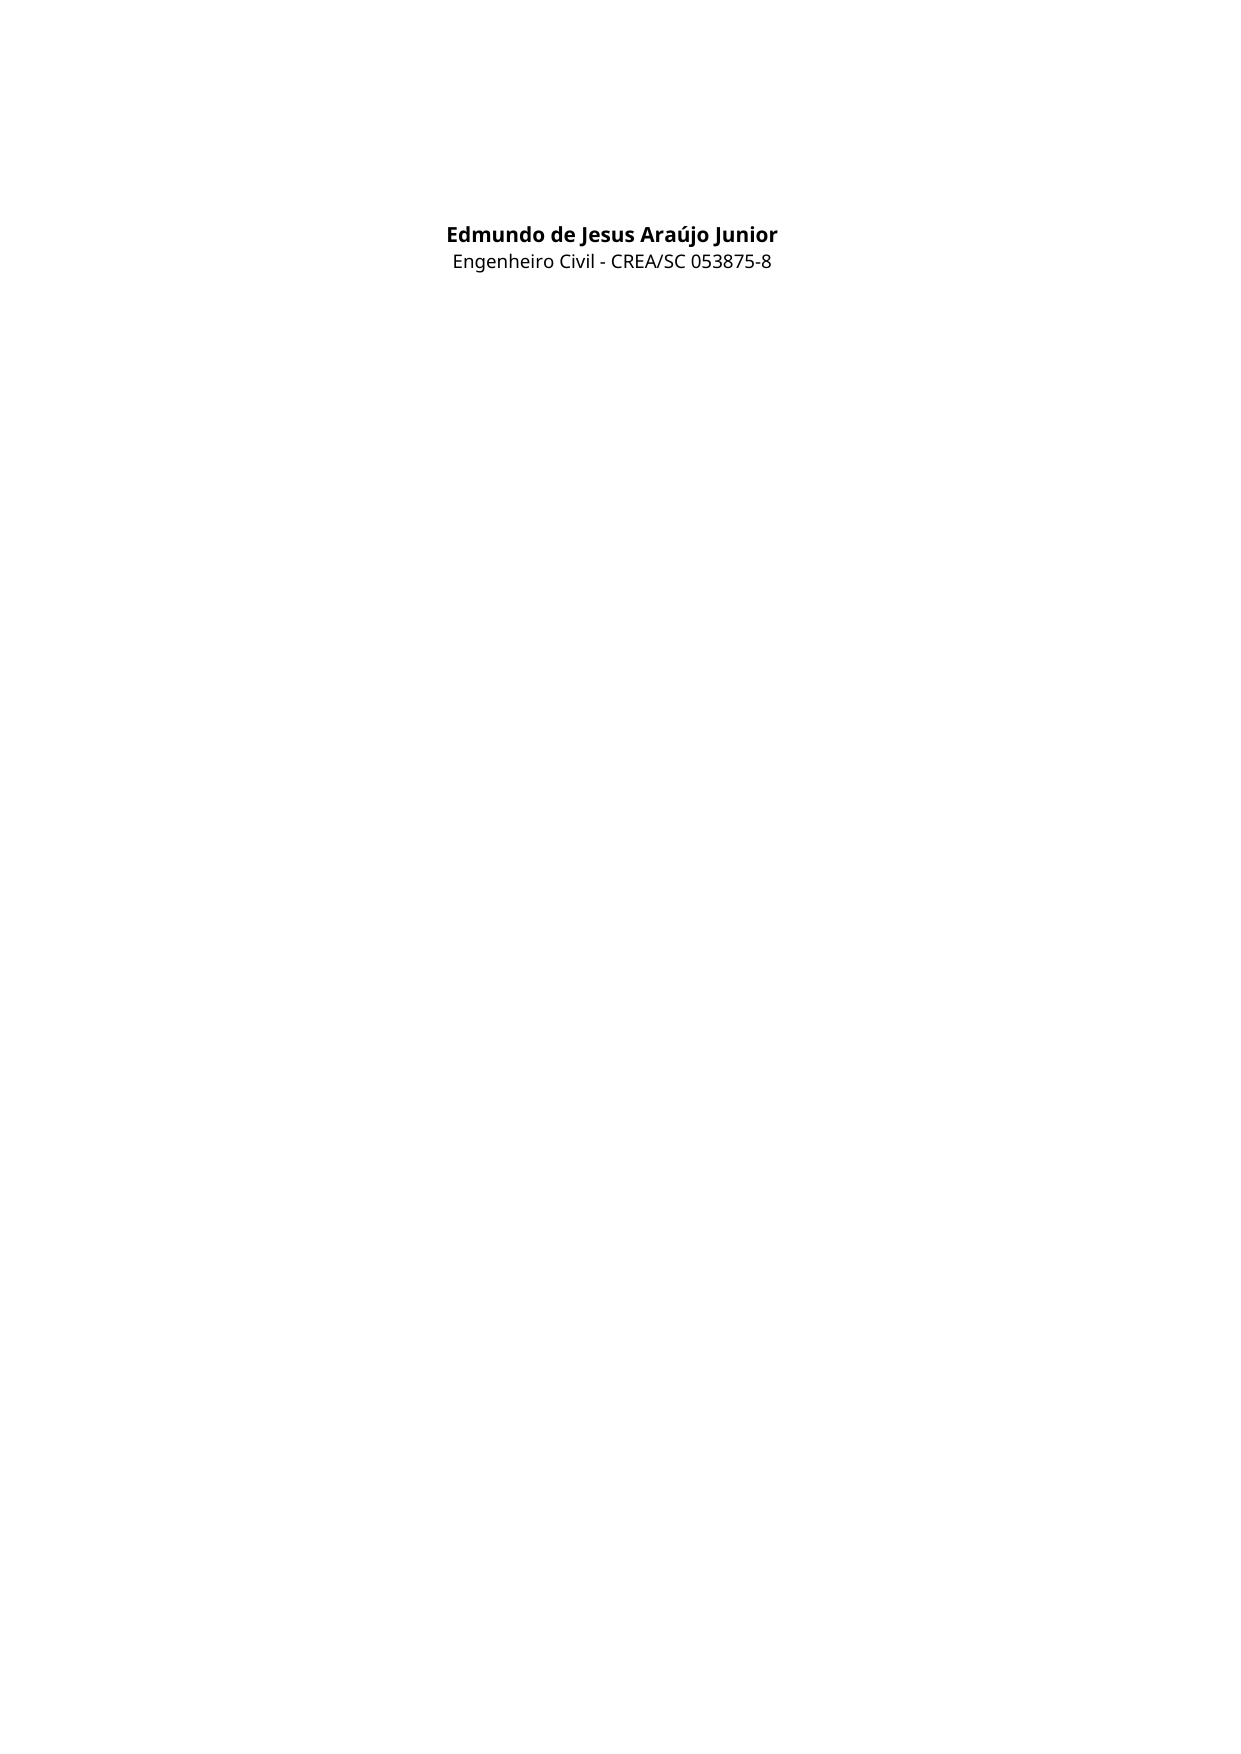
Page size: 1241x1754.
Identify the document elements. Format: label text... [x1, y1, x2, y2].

text Edmundo de Jesus Araújo Junior [118, 220, 1106, 249]
text Engenheiro Civil - CREA/SC 053875-8 [118, 249, 1106, 274]
